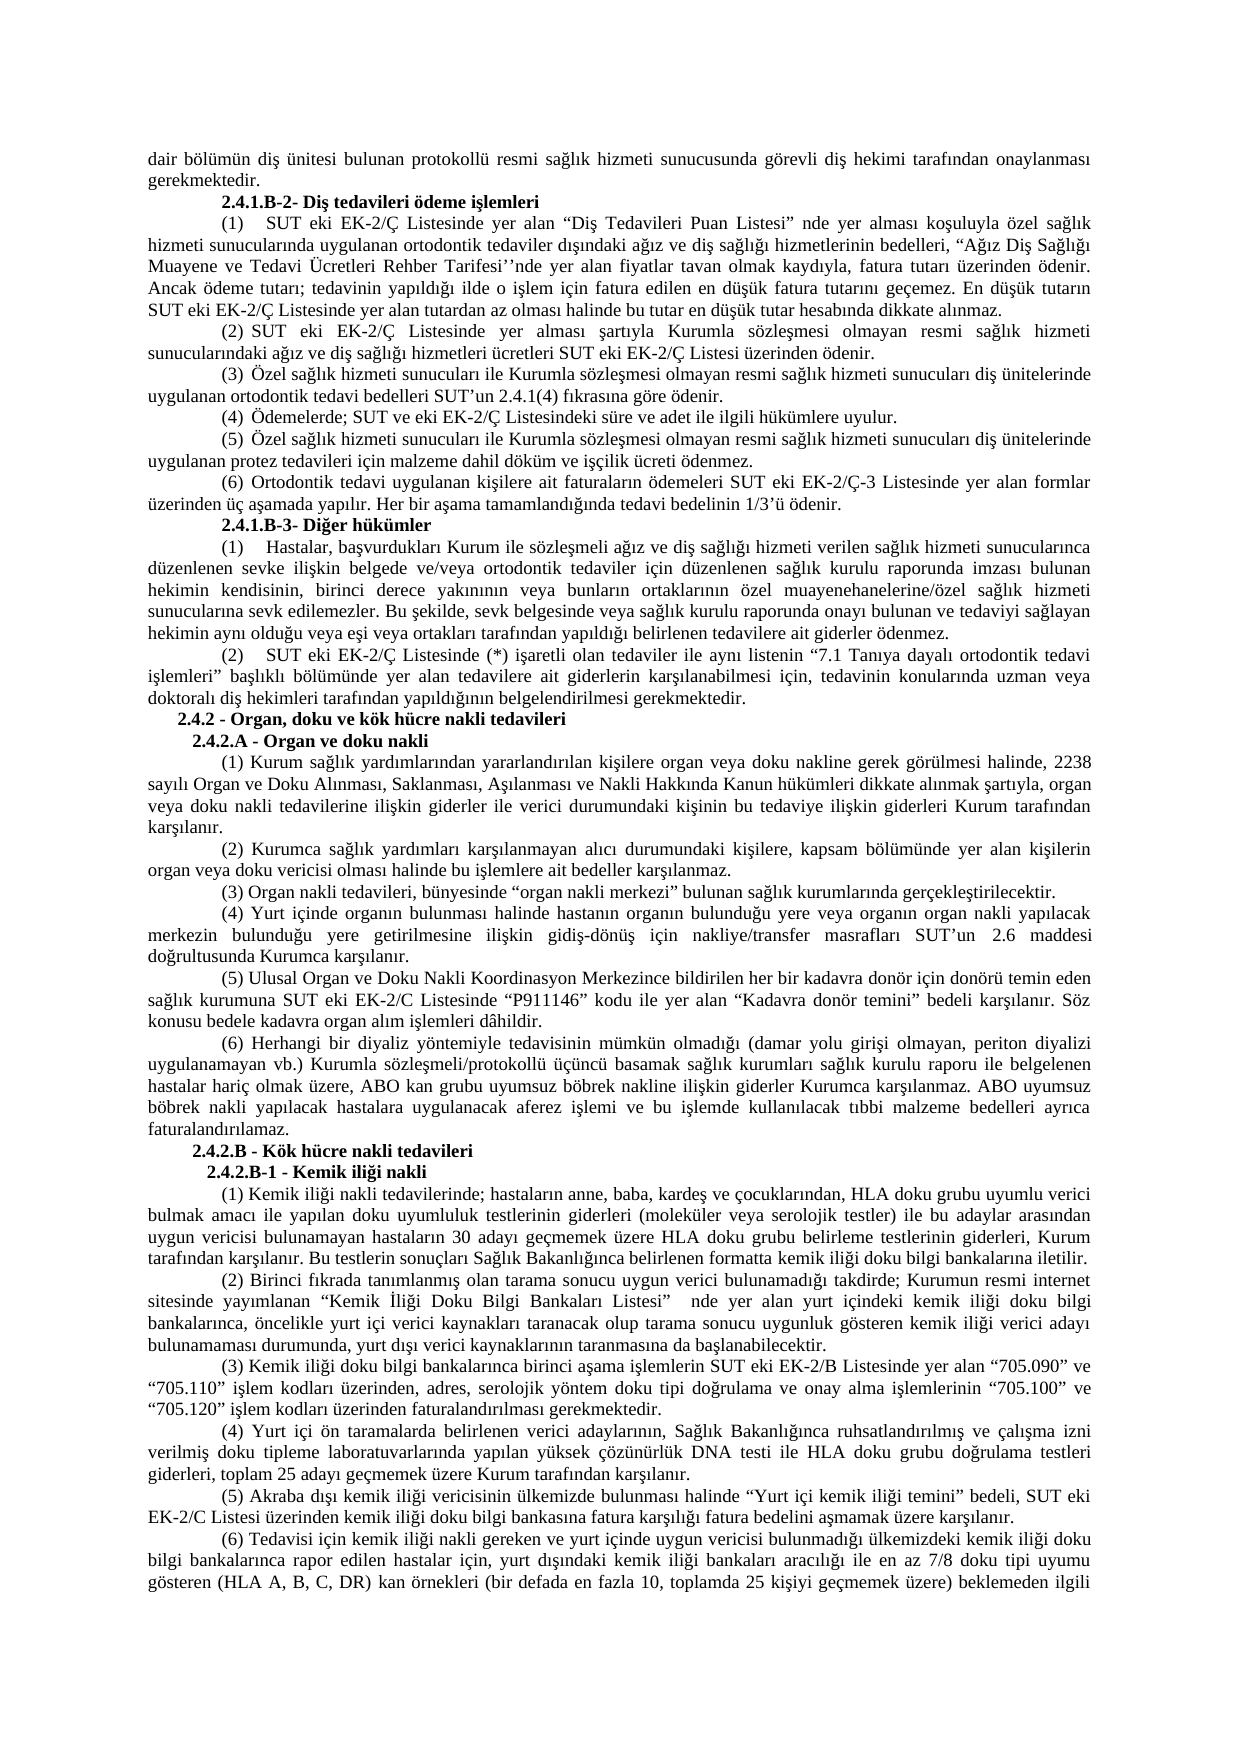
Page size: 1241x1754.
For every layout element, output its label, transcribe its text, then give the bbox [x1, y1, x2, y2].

subtitle 2.4.2.B-1 - Kemik iliği nakli [148, 1226, 1093, 1247]
list SUT eki EK-2/Ç Listesinde yer alan “Diş Tedavileri Puan Listesi” nde yer alması koşuluyla özel sağlık hizmeti sunucularında uygulanan ortodontik tedaviler dışındaki ağız ve diş sağlığı hizmetlerinin bedelleri, “Ağız Diş Sağlığı Muayene ve Tedavi Ücretleri Rehber Tarifesi’’nde yer alan fiyatlar tavan olmak kaydıyla, fatura tutarı üzerinden ödenir. Ancak ödeme tutarı; tedavinin yapıldığı ilde o işlem için fatura edilen en düşük fatura tutarını geçemez. En düşük tutarın SUT eki EK-2/Ç Listesinde yer alan tutardan az olması halinde bu tutar en düşük tutar hesabında dikkate alınmaz. [148, 277, 1093, 385]
list SUT eki EK-2/Ç Listesinde yer alması şartıyla Kurumla sözleşmesi olmayan resmi sağlık hizmeti sunucularındaki ağız ve diş sağlığı hizmetleri ücretleri SUT eki EK-2/Ç Listesi üzerinden ödenir. [148, 385, 1093, 428]
subtitle 2.4.2 - Organ, doku ve kök hücre nakli tedavileri [148, 773, 1093, 794]
subtitle 2.4.2.B - Kök hücre nakli tedavileri [148, 1204, 1093, 1226]
text (4) Yurt içi ön taramalarda belirlenen verici adaylarının, Sağlık Bakanlığınca ruhsatlandırılmış ve çalışma izni verilmiş doku tipleme laboratuvarlarında yapılan yüksek çözünürlük DNA testi ile HLA doku grubu doğrulama testleri giderleri, toplam 25 adayı geçmemek üzere Kurum tarafından karşılanır. [148, 1484, 1093, 1549]
list Ortodontik tedavi uygulanan kişilere ait faturaların ödemeleri SUT eki EK-2/Ç-3 Listesinde yer alan formlar üzerinden üç aşamada yapılır. Her bir aşama tamamlandığında tedavi bedelinin 1/3’ü ödenir. [148, 536, 1093, 579]
list Hastalar, başvurdukları Kurum ile sözleşmeli ağız ve diş sağlığı hizmeti verilen sağlık hizmeti sunucularınca düzenlenen sevke ilişkin belgede ve/veya ortodontik tedaviler için düzenlenen sağlık kurulu raporunda imzası bulunan hekimin kendisinin, birinci derece yakınının veya bunların ortaklarının özel muayenehanelerine/özel sağlık hizmeti sunucularına sevk edilemezler. Bu şekilde, sevk belgesinde veya sağlık kurulu raporunda onayı bulunan ve tedaviyi sağlayan hekimin aynı olduğu veya eşi veya ortakları tarafından yapıldığı belirlenen tedavilere ait giderler ödenmez. [148, 600, 1093, 708]
text (2) Kurumca sağlık yardımları karşılanmayan alıcı durumundaki kişilere, kapsam bölümünde yer alan kişilerin organ veya doku vericisi olması halinde bu işlemlere ait bedeller karşılanmaz. [148, 902, 1093, 945]
text (1) Kemik iliği nakli tedavilerinde; hastaların anne, baba, kardeş ve çocuklarından, HLA doku grubu uyumlu verici bulmak amacı ile yapılan doku uyumluluk testlerinin giderleri (moleküler veya serolojik testler) ile bu adaylar arasından uygun vericisi bulunamayan hastaların 30 adayı geçmemek üzere HLA doku grubu belirleme testlerinin giderleri, Kurum tarafından karşılanır. Bu testlerin sonuçları Sağlık Bakanlığınca belirlenen formatta kemik iliği doku bilgi bankalarına iletilir. [148, 1247, 1093, 1333]
text (3) Organ nakli tedavileri, bünyesinde “organ nakli merkezi” bulunan sağlık kurumlarında gerçekleştirilecektir. [148, 945, 1093, 967]
text 2.4.1.B-3- Diğer hükümler [148, 579, 1093, 600]
text (3) Kemik iliği doku bilgi bankalarınca birinci aşama işlemlerin SUT eki EK-2/B Listesinde yer alan “705.090” ve “705.110” işlem kodları üzerinden, adres, serolojik yöntem doku tipi doğrulama ve onay alma işlemlerinin “705.100” ve “705.120” işlem kodları üzerinden faturalandırılması gerekmektedir. [148, 1420, 1093, 1484]
subtitle 2.4.2.A - Organ ve doku nakli [148, 794, 1093, 816]
text (5) Ulusal Organ ve Doku Nakli Koordinasyon Merkezince bildirilen her bir kadavra donör için donörü temin eden sağlık kurumuna SUT eki EK-2/C Listesinde “P911146” kodu ile yer alan “Kadavra donör temini” bedeli karşılanır. Söz konusu bedele kadavra organ alım işlemleri dâhildir. [148, 1032, 1093, 1096]
list Ödemelerde; SUT ve eki EK-2/Ç Listesindeki süre ve adet ile ilgili hükümlere uyulur. [148, 471, 1093, 493]
text (5) Akraba dışı kemik iliği vericisinin ülkemizde bulunması halinde “Yurt içi kemik iliği temini” bedeli, SUT eki EK-2/C Listesi üzerinden kemik iliği doku bilgi bankasına fatura karşılığı fatura bedelini aşmamak üzere karşılanır. [148, 1549, 1093, 1592]
text (1) Kurum sağlık yardımlarından yararlandırılan kişilere organ veya doku nakline gerek görülmesi halinde, 2238 sayılı Organ ve Doku Alınması, Saklanması, Aşılanması ve Nakli Hakkında Kanun hükümleri dikkate alınmak şartıyla, organ veya doku nakli tedavilerine ilişkin giderler ile verici durumundaki kişinin bu tedaviye ilişkin giderleri Kurum tarafından karşılanır. [148, 816, 1093, 902]
text (6) Herhangi bir diyaliz yöntemiyle tedavisinin mümkün olmadığı (damar yolu girişi olmayan, periton diyalizi uygulanamayan vb.) Kurumla sözleşmeli/protokollü üçüncü basamak sağlık kurumları sağlık kurulu raporu ile belgelenen hastalar hariç olmak üzere, ABO kan grubu uyumsuz böbrek nakline ilişkin giderler Kurumca karşılanmaz. ABO uyumsuz böbrek nakli yapılacak hastalara uygulanacak aferez işlemi ve bu işlemde kullanılacak tıbbi malzeme bedelleri ayrıca faturalandırılamaz. [148, 1096, 1093, 1204]
list Özel sağlık hizmeti sunucuları ile Kurumla sözleşmesi olmayan resmi sağlık hizmeti sunucuları diş ünitelerinde uygulanan ortodontik tedavi bedelleri SUT’un 2.4.1(4) fıkrasına göre ödenir. [148, 428, 1093, 471]
list Özel sağlık hizmeti sunucuları ile Kurumla sözleşmesi olmayan resmi sağlık hizmeti sunucuları diş ünitelerinde uygulanan protez tedavileri için malzeme dahil döküm ve işçilik ücreti ödenmez. [148, 493, 1093, 536]
list SUT eki EK-2/Ç Listesinde (*) işaretli olan tedaviler ile aynı listenin “7.1 Tanıya dayalı ortodontik tedavi işlemleri” başlıklı bölümünde yer alan tedavilere ait giderlerin karşılanabilmesi için, tedavinin konularında uzman veya doktoralı diş hekimleri tarafından yapıldığının belgelendirilmesi gerekmektedir. [148, 708, 1093, 773]
text (2) Birinci fıkrada tanımlanmış olan tarama sonucu uygun verici bulunamadığı takdirde; Kurumun resmi internet sitesinde yayımlanan “Kemik İliği Doku Bilgi Bankaları Listesi” nde yer alan yurt içindeki kemik iliği doku bilgi bankalarınca, öncelikle yurt içi verici kaynakları taranacak olup tarama sonucu uygunluk gösteren kemik iliği verici adayı bulunamaması durumunda, yurt dışı verici kaynaklarının taranmasına da başlanabilecektir. [148, 1333, 1093, 1420]
list Özel sağlık hizmeti sunucuları ile Kurumla sözleşmesi olmayan resmi sağlık hizmeti sunucularınca yapılan diş tedavileri sonrasında, SUT eki EK-2/Ç-2 Listesinde yer alan “Diş Tedavileri Sevk Formu” ve/veya ortodontik tedavilerde SUT eki EK-2/Ç-3 Listesinde yer alan “Tanıya Dayalı Ortodontik Tedavi Kontrol Formu”da yer alan tedavinin yapıldığına dair bölümün diş ünitesi bulunan protokollü resmi sağlık hizmeti sunucusunda görevli diş hekimi tarafından onaylanması gerekmektedir. [148, 148, 1093, 255]
text 2.4.1.B-2- Diş tedavileri ödeme işlemleri [148, 255, 1093, 277]
text (4) Yurt içinde organın bulunması halinde hastanın organın bulunduğu yere veya organın organ nakli yapılacak merkezin bulunduğu yere getirilmesine ilişkin gidiş-dönüş için nakliye/transfer masrafları SUT’un 2.6 maddesi doğrultusunda Kurumca karşılanır. [148, 967, 1093, 1032]
